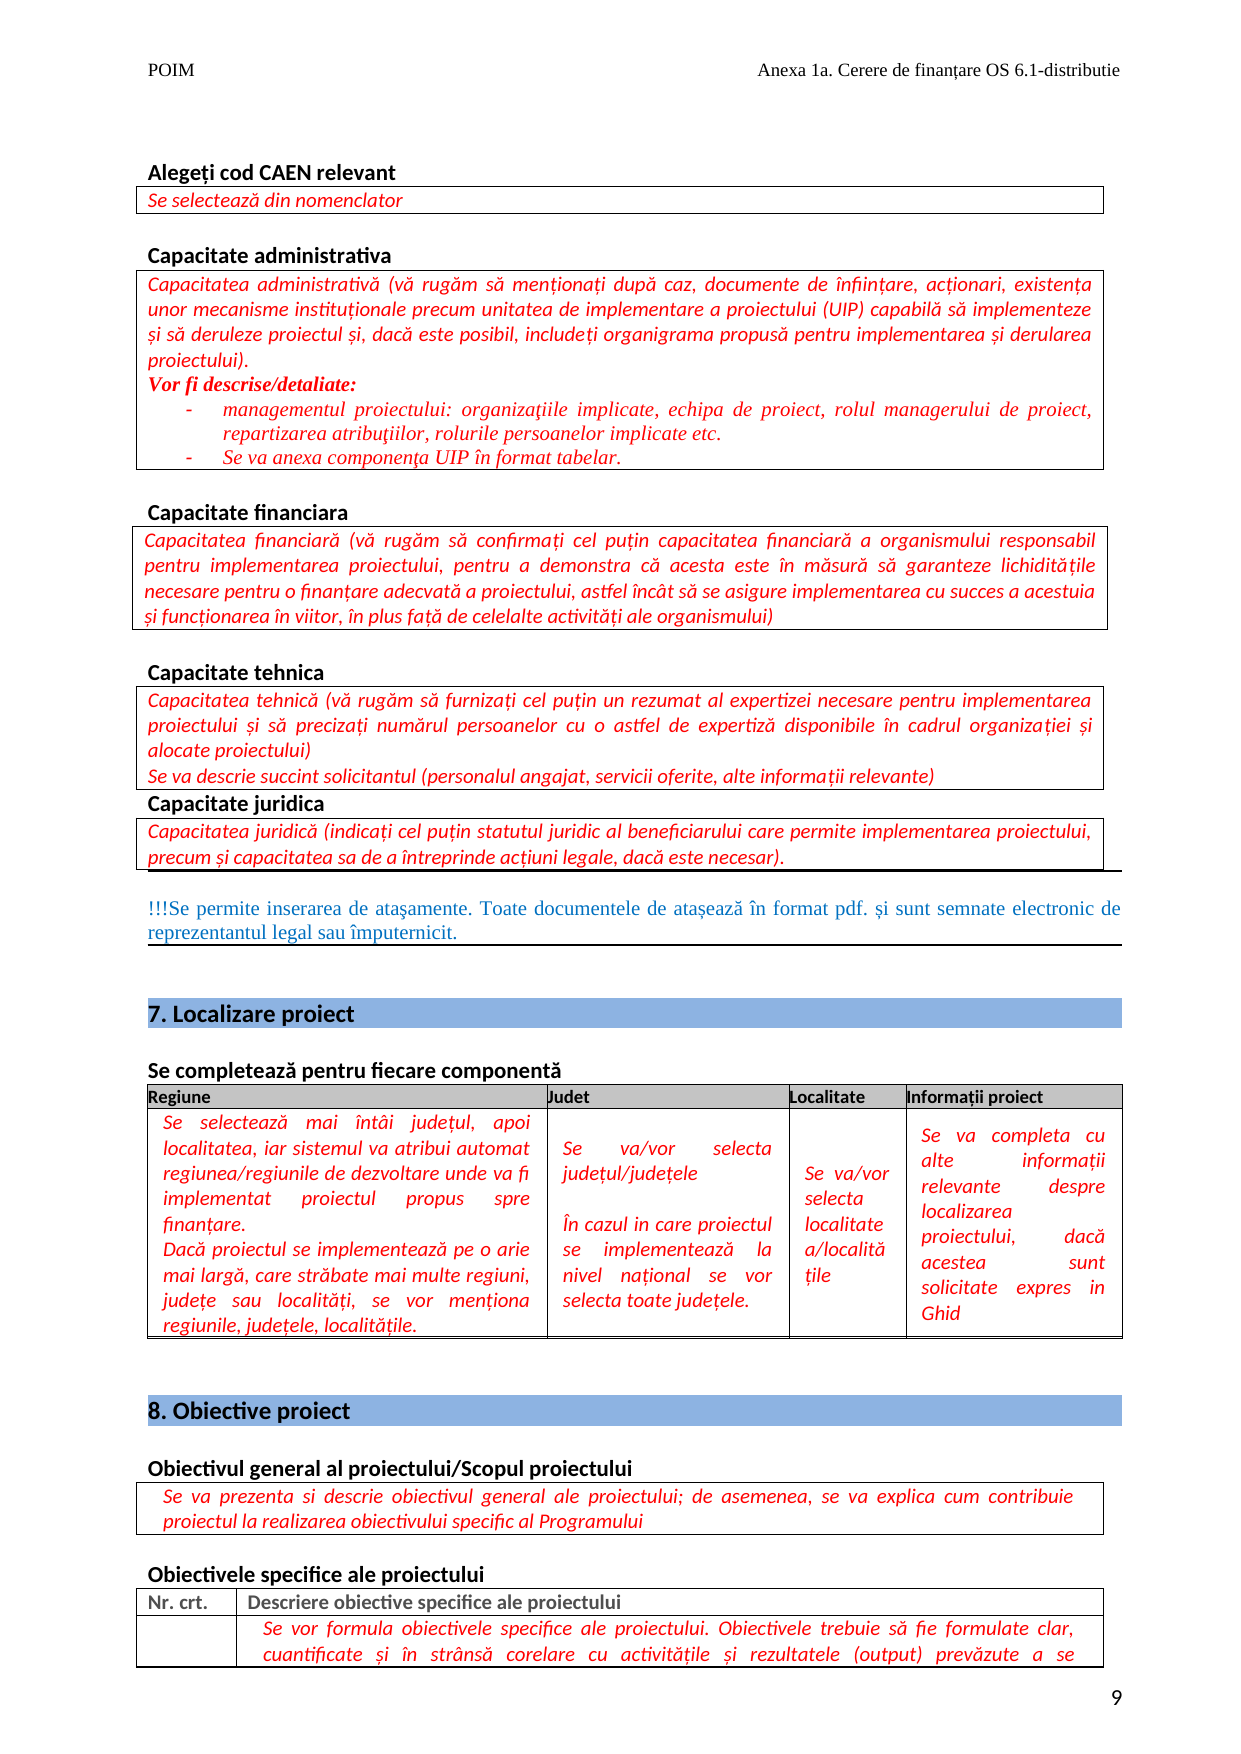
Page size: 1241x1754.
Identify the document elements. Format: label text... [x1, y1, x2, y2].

text Obiectivul general al proiectului/Scopul proiectului [148, 1454, 1122, 1482]
text Capacitate juridica [148, 789, 1122, 817]
table_header Informații proiect [907, 1085, 1122, 1108]
text Alegeți cod CAEN relevant [148, 158, 1122, 186]
table_header Capacitatea tehnică (vă rugăm să furnizați cel puțin un rezumat al expertizei necesare pentru implementarea proiectului și să precizați numărul persoanelor cu o astfel de expertiză disponibile în cadrul organizației și alocate proiectului) Se va descrie succint solicitantul (personalul angajat, servicii oferite, alte informații relevante) [137, 687, 1103, 788]
table_header Capacitatea administrativă (vă rugăm să menționați după caz, documente de înființare, acționari, existența unor mecanisme instituționale precum unitatea de implementare a proiectului (UIP) capabilă să implementeze și să deruleze proiectul și, dacă este posibil, includeți organigrama propusă pentru implementarea și derularea proiectului). Vor fi descrise/detaliate: managementul proiectului: organizaţiile implicate, echipa de proiect, rolul managerului de proiect, repartizarea atribuţiilor, rolurile persoanelor implicate etc. Se va anexa componenţa UIP în format tabelar. [137, 271, 1103, 469]
table_header Capacitatea financiară (vă rugăm să confirmați cel puțin capacitatea financiară a organismului responsabil pentru implementarea proiectului, pentru a demonstra că acesta este în măsură să garanteze lichiditățile necesare pentru o finanțare adecvată a proiectului, astfel încât să se asigure implementarea cu succes a acestuia și funcționarea în viitor, în plus față de celelalte activități ale organismului) [133, 527, 1107, 629]
table_header Se selectează din nomenclator [137, 187, 1103, 213]
table_header Judet [548, 1085, 789, 1108]
text Obiectivele specifice ale proiectului [148, 1560, 1122, 1588]
table_cell Se va completa cu alte informații relevante despre localizarea proiectului, dacă acestea sunt solicitate expres in Ghid [907, 1109, 1122, 1336]
table_header Regiune [148, 1085, 547, 1108]
text !!!Se permite inserarea de ataşamente. Toate documentele de atașează în format pdf. și sunt semnate electronic de reprezentantul legal sau împuternicit. [148, 896, 1122, 944]
table_cell [137, 1616, 236, 1666]
subtitle 8. Obiective proiect [148, 1395, 1122, 1426]
table_header Nr. crt. [137, 1589, 236, 1614]
text Capacitate administrativa [148, 242, 1122, 270]
table_header Se va prezenta si descrie obiectivul general ale proiectului; de asemenea, se va explica cum contribuie proiectul la realizarea obiectivului specific al Programului [137, 1483, 1103, 1534]
table_header Localitate [790, 1085, 906, 1108]
table_header Descriere obiective specifice ale proiectului [237, 1589, 1103, 1614]
table_cell Se selectează mai întâi județul, apoi localitatea, iar sistemul va atribui automat regiunea/regiunile de dezvoltare unde va fi implementat proiectul propus spre finanțare. Dacă proiectul se implementează pe o arie mai largă, care străbate mai multe regiuni, judeţe sau localităţi, se vor menţiona regiunile, judeţele, localităţile. [148, 1109, 547, 1336]
text Capacitate financiara [148, 498, 1122, 526]
table_cell Se va/vor selecta localitatea/localitățile [790, 1109, 906, 1336]
text Se completează pentru fiecare componentă [148, 1056, 1122, 1084]
subtitle 7. Localizare proiect [148, 998, 1122, 1028]
table_cell Se va/vor selecta județul/județele În cazul in care proiectul se implementează la nivel național se vor selecta toate județele. [548, 1109, 789, 1336]
text Capacitate tehnica [148, 658, 1122, 686]
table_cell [237, 1616, 1103, 1666]
table_header Capacitatea juridică (indicați cel puțin statutul juridic al beneficiarului care permite implementarea proiectului, precum și capacitatea sa de a întreprinde acțiuni legale, dacă este necesar). [137, 819, 1103, 869]
